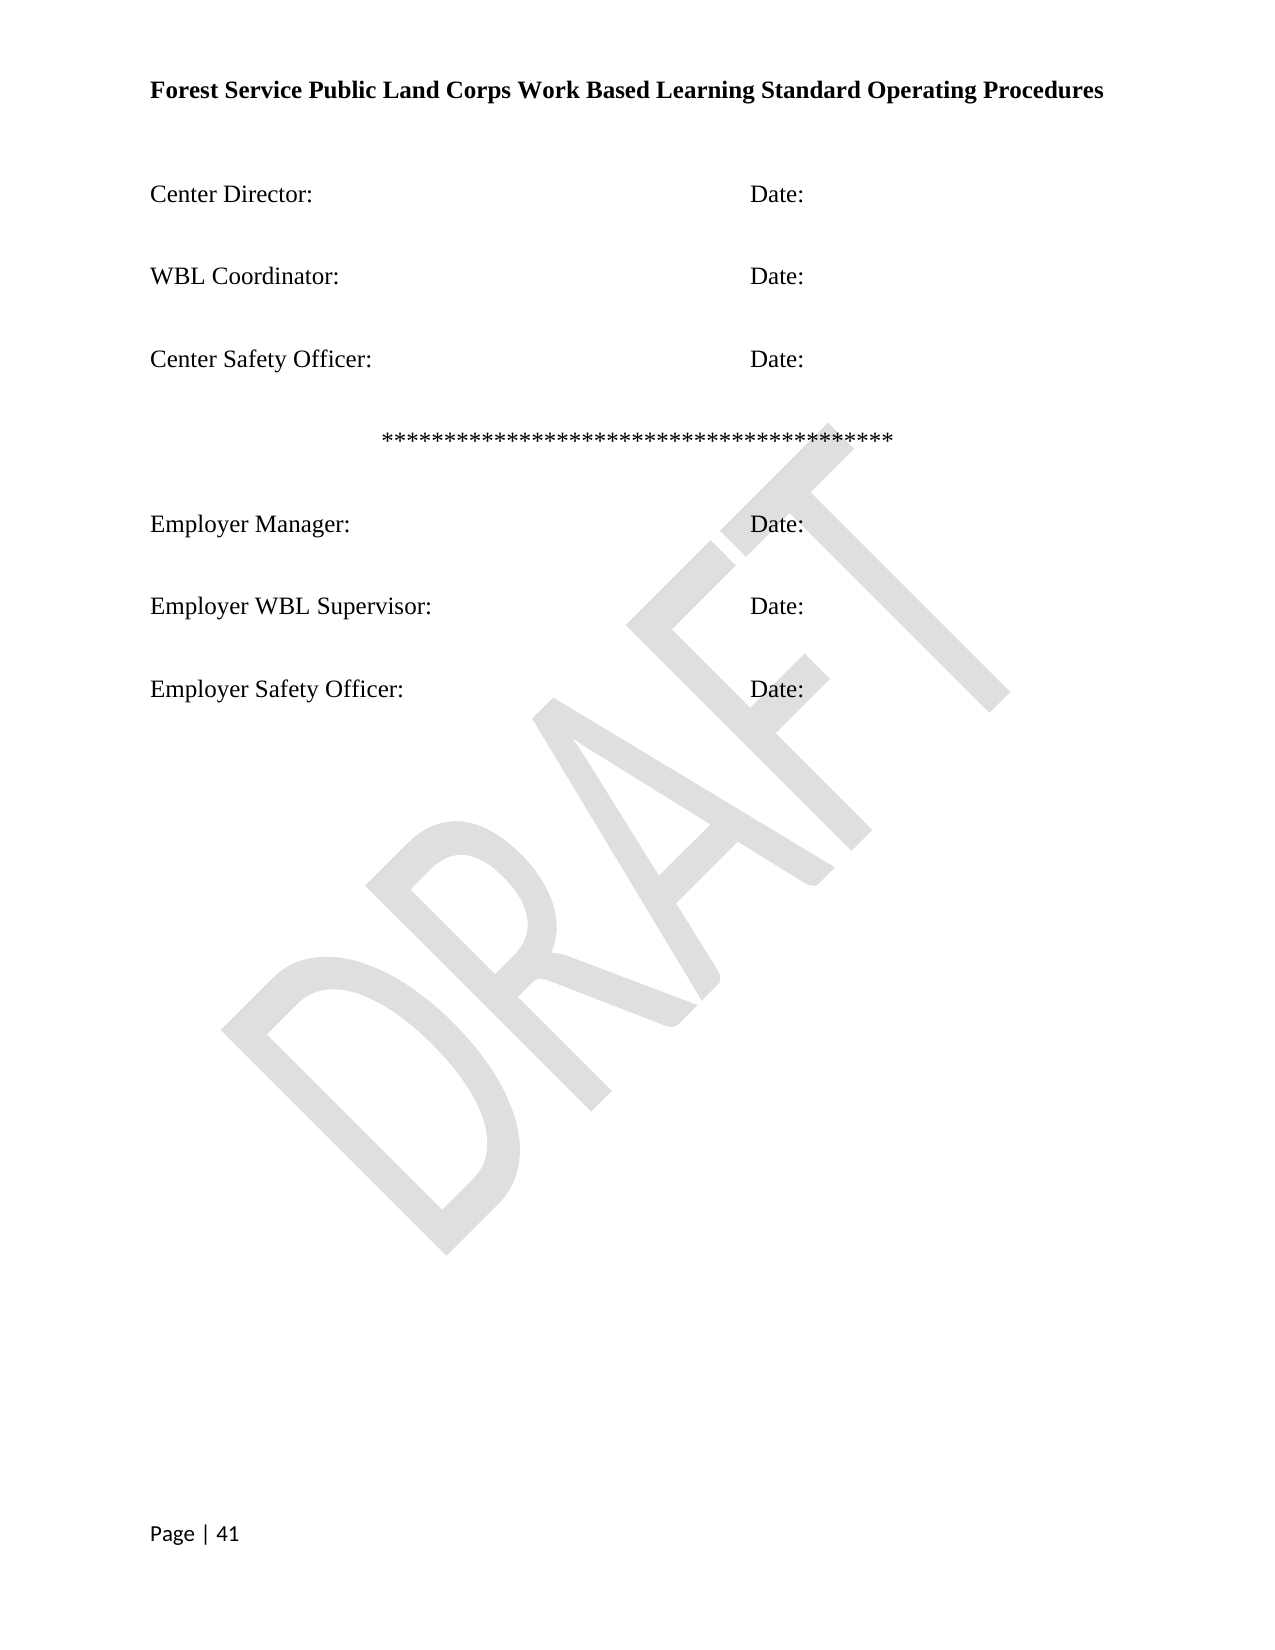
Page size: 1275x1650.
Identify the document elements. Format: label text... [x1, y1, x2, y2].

text Employer WBL Supervisor: Date: [150, 591, 1125, 620]
text WBL Coordinator: Date: [150, 261, 1125, 290]
text Center Safety Officer: Date: [150, 344, 1125, 372]
text ***************************************** [150, 426, 1125, 455]
text Center Director: Date: [150, 179, 1125, 207]
text Employer Manager: Date: [150, 509, 1125, 537]
text Employer Safety Officer: Date: [75, 674, 1125, 702]
